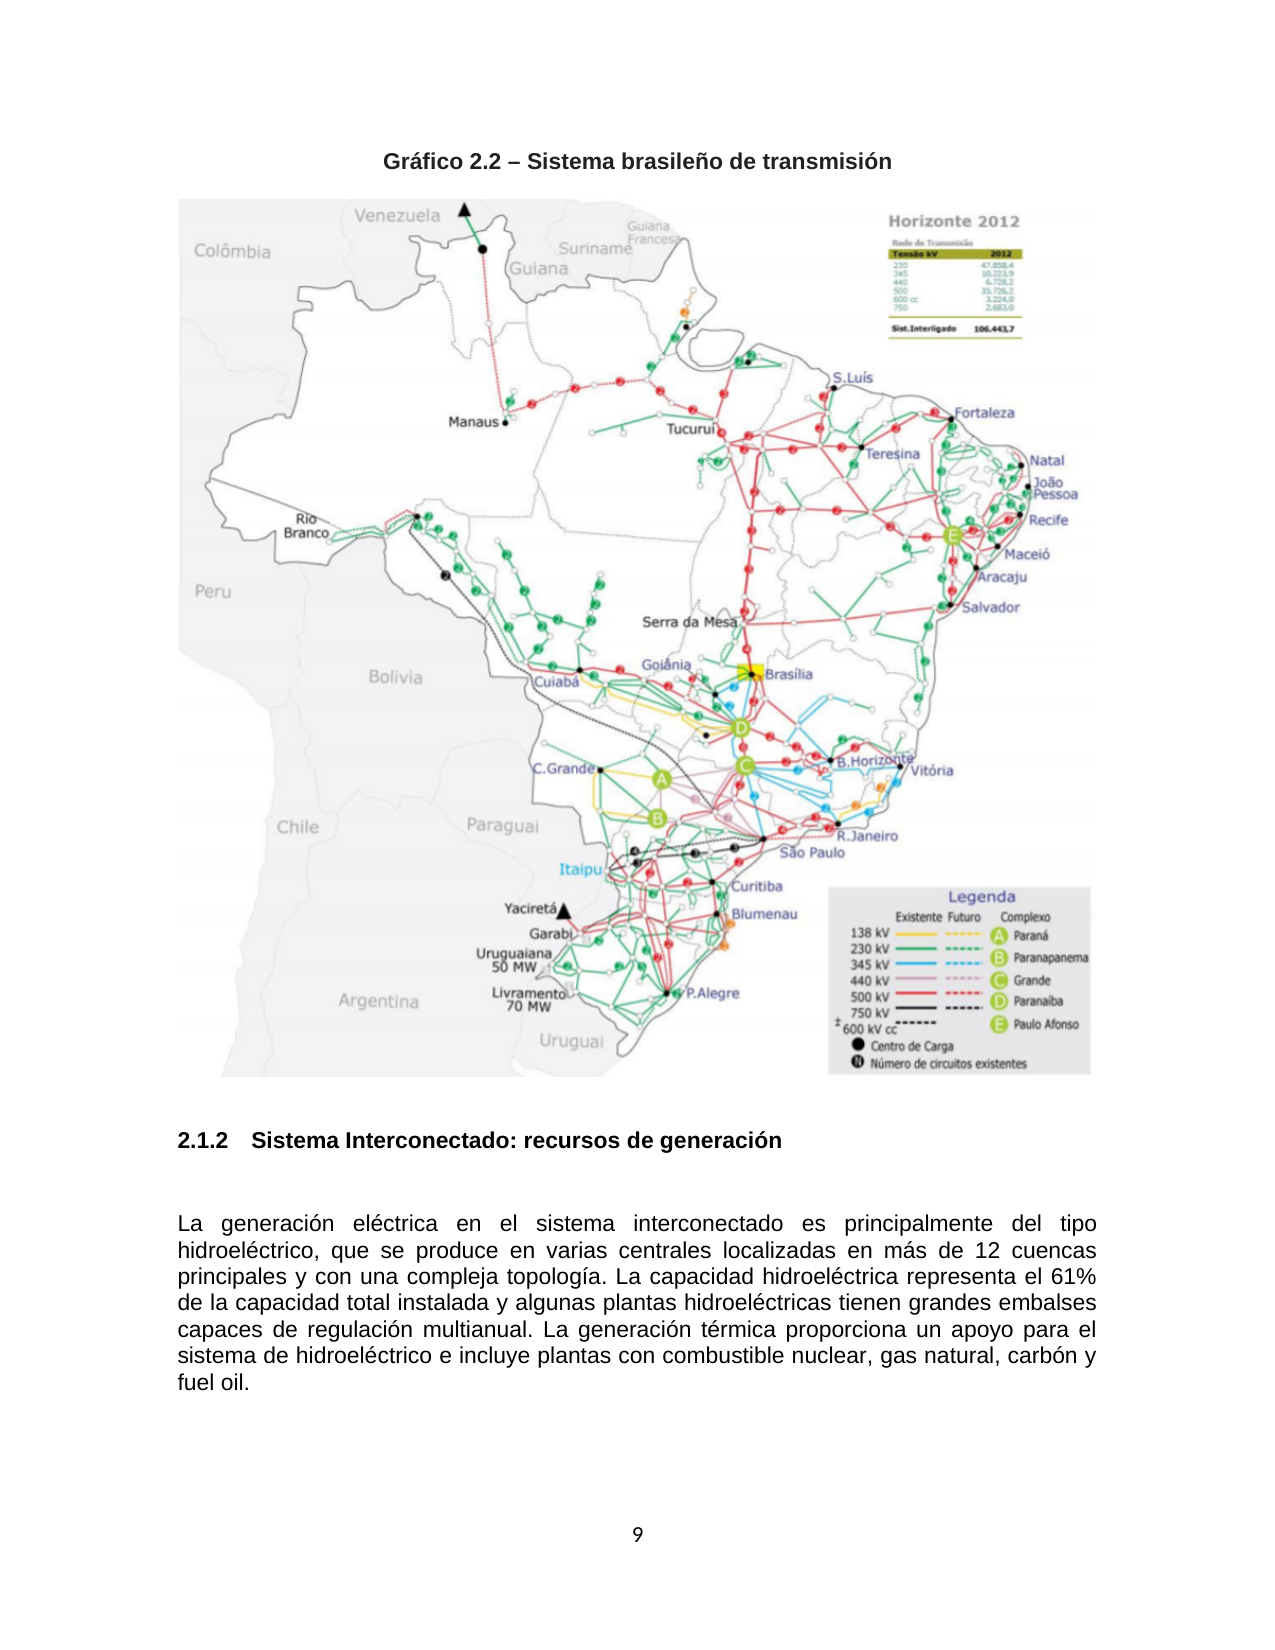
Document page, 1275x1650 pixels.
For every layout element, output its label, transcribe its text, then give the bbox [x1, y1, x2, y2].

text La generación eléctrica en el sistema interconectado es principalmente del tipo hidroeléctrico, que se produce en varias centrales localizadas en más de 12 cuencas principales y con una compleja topología. La capacidad hidroeléctrica representa el 61% de la capacidad total instalada y algunas plantas hidroeléctricas tienen grandes embalses capaces de regulación multianual. La generación térmica proporciona un apoyo para el sistema de hidroeléctrico e incluye plantas con combustible nuclear, gas natural, carbón y fuel oil. [177, 1210, 1098, 1395]
text Gráfico 2.2 – Sistema brasileño de transmisión [177, 148, 1098, 174]
subtitle 2.1.2 Sistema Interconectado: recursos de generación [177, 1127, 1098, 1154]
picture [177, 195, 1098, 1077]
